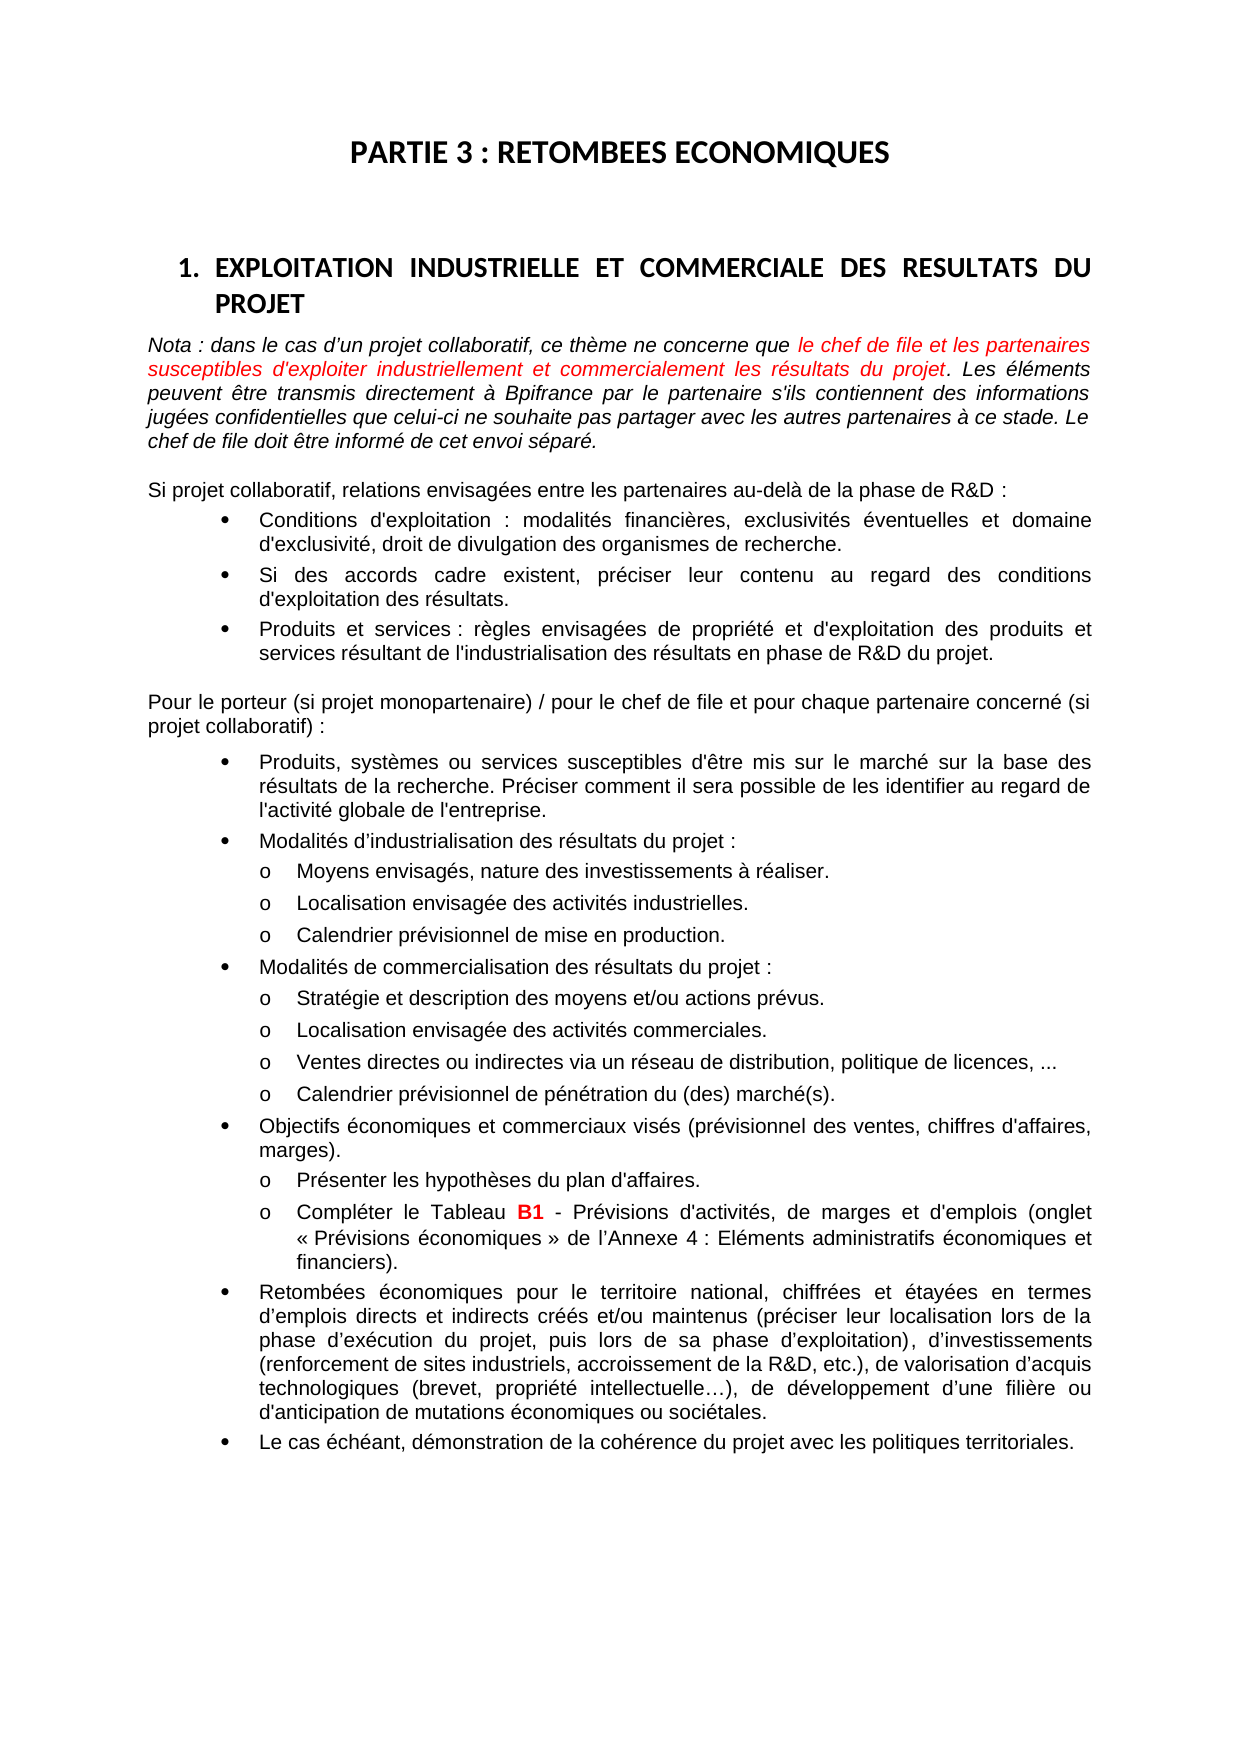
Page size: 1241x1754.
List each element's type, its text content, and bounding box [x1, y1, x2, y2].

list Retombées économiques pour le territoire national, chiffrées et étayées en termes d’emplois directs et indirects créés et/ou maintenus (préciser leur localisation lors de la phase d’exécution du projet, puis lors de sa phase d’exploitation), d’investissements (renforcement de sites industriels, accroissement de la R&D, etc.), de valorisation d’acquis technologiques (brevet, propriété intellectuelle…), de développement d’une filière ou d'anticipation de mutations économiques ou sociétales. [221, 1280, 1092, 1424]
list Localisation envisagée des activités industrielles. [259, 891, 1092, 917]
list Calendrier prévisionnel de pénétration du (des) marché(s). [259, 1082, 1092, 1107]
list Conditions d'exploitation : modalités financières, exclusivités éventuelles et domaine d'exclusivité, droit de divulgation des organismes de recherche. [221, 508, 1092, 556]
text Nota : dans le cas d’un projet collaboratif, ce thème ne concerne que le chef de file et les partenaires susceptibles d'exploiter industriellement et commercialement les résultats du projet. Les éléments peuvent être transmis directement à Bpifrance par le partenaire s'ils contiennent des informations jugées confidentielles que celui-ci ne souhaite pas partager avec les autres partenaires à ce stade. Le chef de file doit être informé de cet envoi séparé. [148, 333, 1092, 453]
subtitle EXPLOITATION INDUSTRIELLE ET COMMERCIALE DES RESULTATS DU PROJET [177, 249, 1092, 321]
list Modalités de commercialisation des résultats du projet : [221, 955, 1092, 979]
text Si projet collaboratif, relations envisagées entre les partenaires au-delà de la phase de R&D : [148, 478, 1092, 502]
list Calendrier prévisionnel de mise en production. [259, 923, 1092, 949]
list Modalités d’industrialisation des résultats du projet : [221, 828, 1092, 852]
list Moyens envisagés, nature des investissements à réaliser. [259, 859, 1092, 884]
list Ventes directes ou indirectes via un réseau de distribution, politique de licences, ... [259, 1049, 1092, 1075]
list Le cas échéant, démonstration de la cohérence du projet avec les politiques territoriales. [221, 1430, 1092, 1454]
list Si des accords cadre existent, préciser leur contenu au regard des conditions d'exploitation des résultats. [221, 562, 1092, 611]
list Produits et services : règles envisagées de propriété et d'exploitation des produits et services résultant de l'industrialisation des résultats en phase de R&D du projet. [221, 617, 1092, 665]
list Compléter le Tableau B1 - Prévisions d'activités, de marges et d'emplois (onglet « Prévisions économiques » de l’Annexe 4 : Eléments administratifs économiques et financiers). [259, 1200, 1092, 1274]
list Localisation envisagée des activités commerciales. [259, 1017, 1092, 1043]
subtitle PARTIE 3 : RETOMBEES ECONOMIQUES [148, 131, 1092, 171]
list Produits, systèmes ou services susceptibles d'être mis sur le marché sur la base des résultats de la recherche. Préciser comment il sera possible de les identifier au regard de l'activité globale de l'entreprise. [221, 750, 1092, 822]
list Stratégie et description des moyens et/ou actions prévus. [259, 985, 1092, 1011]
list Présenter les hypothèses du plan d'affaires. [259, 1168, 1092, 1194]
list Objectifs économiques et commerciaux visés (prévisionnel des ventes, chiffres d'affaires, marges). [221, 1114, 1092, 1162]
text Pour le porteur (si projet monopartenaire) / pour le chef de file et pour chaque partenaire concerné (si projet collaboratif) : [148, 690, 1092, 738]
